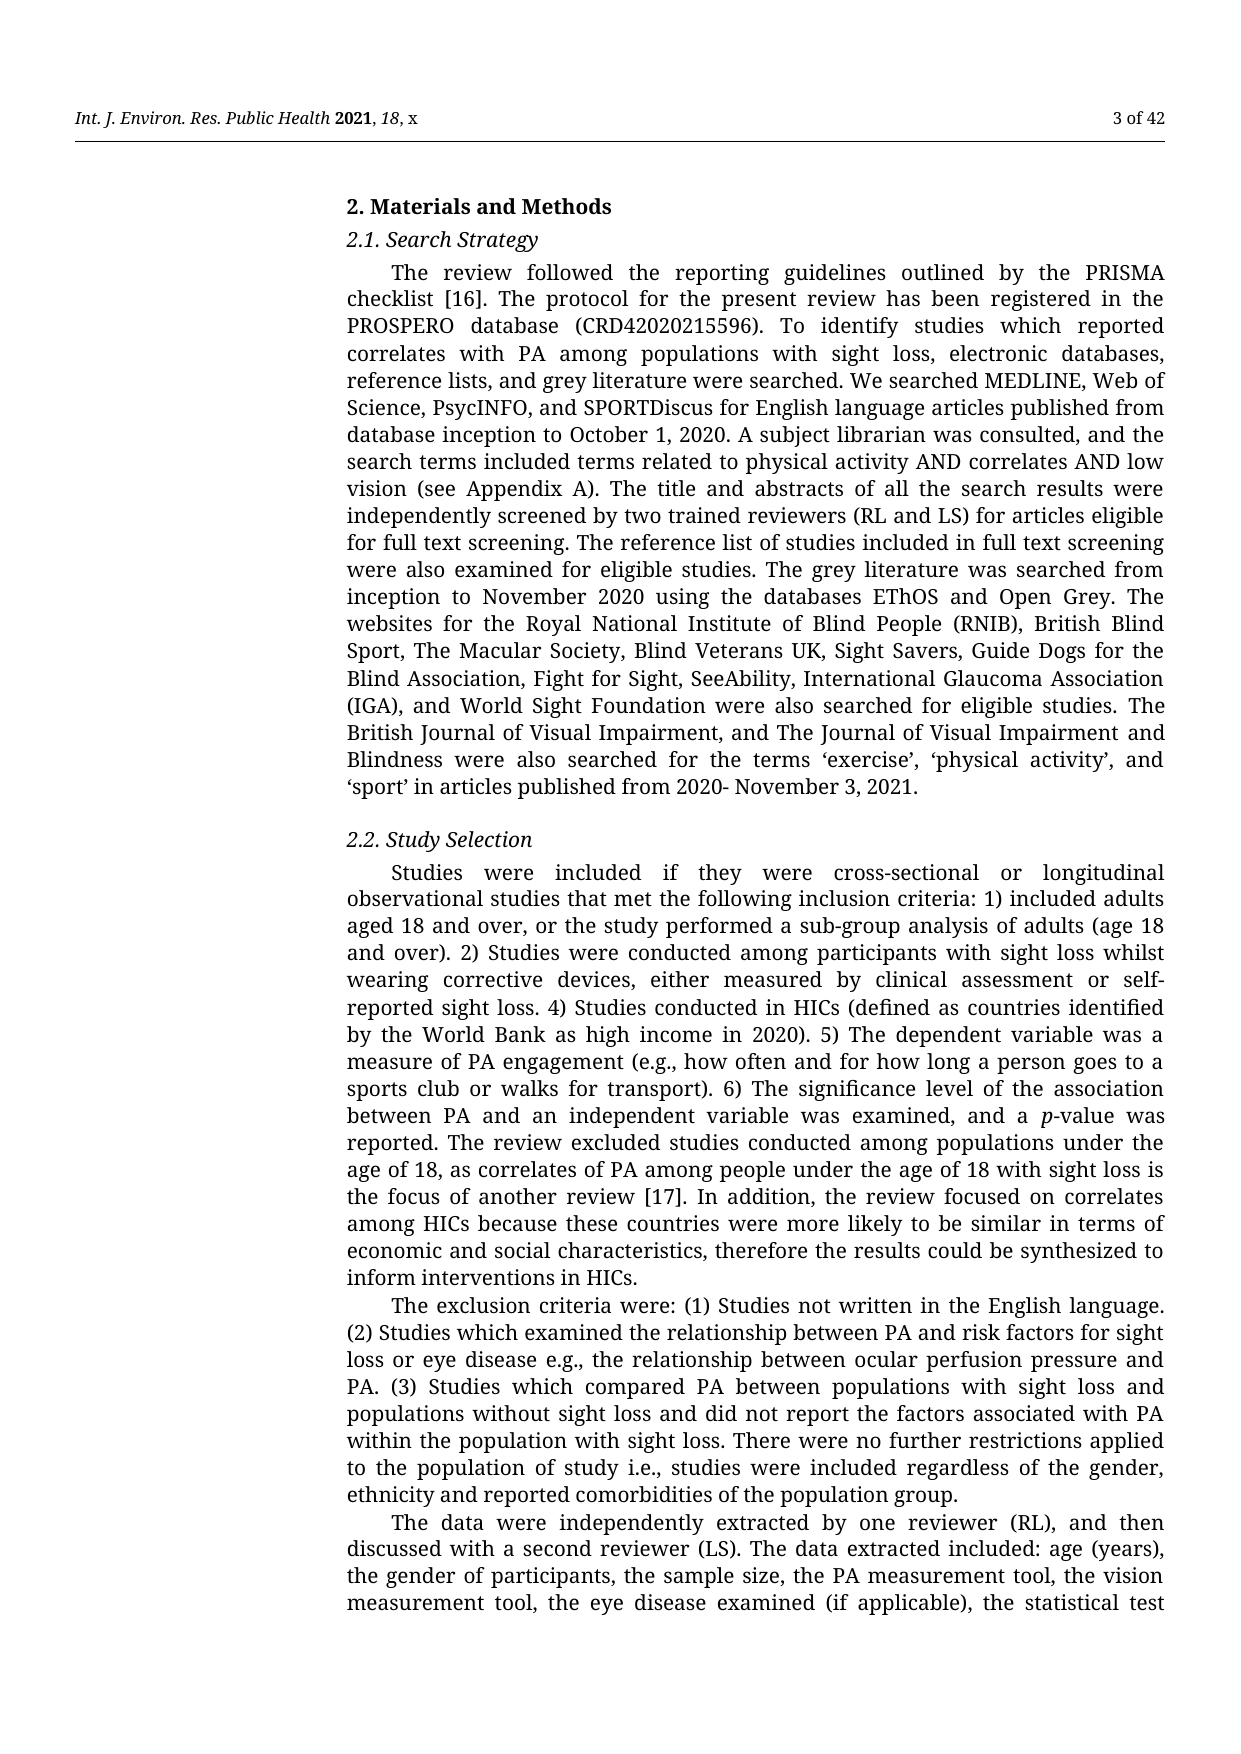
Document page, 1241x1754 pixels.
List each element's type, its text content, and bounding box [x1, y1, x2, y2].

text Studies were included if they were cross-sectional or longitudinal observational studies that met the following inclusion criteria: 1) included adults aged 18 and over, or the study performed a sub-group analysis of adults (age 18 and over). 2) Studies were conducted among participants with sight loss whilst wearing corrective devices, either measured by clinical assessment or self-reported sight loss. 4) Studies conducted in HICs (defined as countries identified by the World Bank as high income in 2020). 5) The dependent variable was a measure of PA engagement (e.g., how often and for how long a person goes to a sports club or walks for transport). 6) The significance level of the association between PA and an independent variable was examined, and a p-value was reported. The review excluded studies conducted among populations under the age of 18, as correlates of PA among people under the age of 18 with sight loss is the focus of another review [17]. In addition, the review focused on correlates among HICs because these countries were more likely to be similar in terms of economic and social characteristics, therefore the results could be synthesized to inform interventions in HICs. [347, 859, 1165, 1292]
subtitle 2.2. Study Selection [347, 826, 1165, 852]
text The review followed the reporting guidelines outlined by the PRISMA checklist [16]. The protocol for the present review has been registered in the PROSPERO database (CRD42020215596). To identify studies which reported correlates with PA among populations with sight loss, electronic databases, reference lists, and grey literature were searched. We searched MEDLINE, Web of Science, PsycINFO, and SPORTDiscus for English language articles published from database inception to October 1, 2020. A subject librarian was consulted, and the search terms included terms related to physical activity AND correlates AND low vision (see Appendix A). The title and abstracts of all the search results were independently screened by two trained reviewers (RL and LS) for articles eligible for full text screening. The reference list of studies included in full text screening were also examined for eligible studies. The grey literature was searched from inception to November 2020 using the databases EThOS and Open Grey. The websites for the Royal National Institute of Blind People (RNIB), British Blind Sport, The Macular Society, Blind Veterans UK, Sight Savers, Guide Dogs for the Blind Association, Fight for Sight, SeeAbility, International Glaucoma Association (IGA), and World Sight Foundation were also searched for eligible studies. The British Journal of Visual Impairment, and The Journal of Visual Impairment and Blindness were also searched for the terms ‘exercise’, ‘physical activity’, and ‘sport’ in articles published from 2020- November 3, 2021. [347, 259, 1165, 801]
subtitle 2.1. Search Strategy [347, 226, 1165, 253]
subtitle 2. Materials and Methods [347, 192, 1165, 219]
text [347, 1508, 1165, 1617]
text The exclusion criteria were: (1) Studies not written in the English language. (2) Studies which examined the relationship between PA and risk factors for sight loss or eye disease e.g., the relationship between ocular perfusion pressure and PA. (3) Studies which compared PA between populations with sight loss and populations without sight loss and did not report the factors associated with PA within the population with sight loss. There were no further restrictions applied to the population of study i.e., studies were included regardless of the gender, ethnicity and reported comorbidities of the population group. [347, 1292, 1165, 1508]
